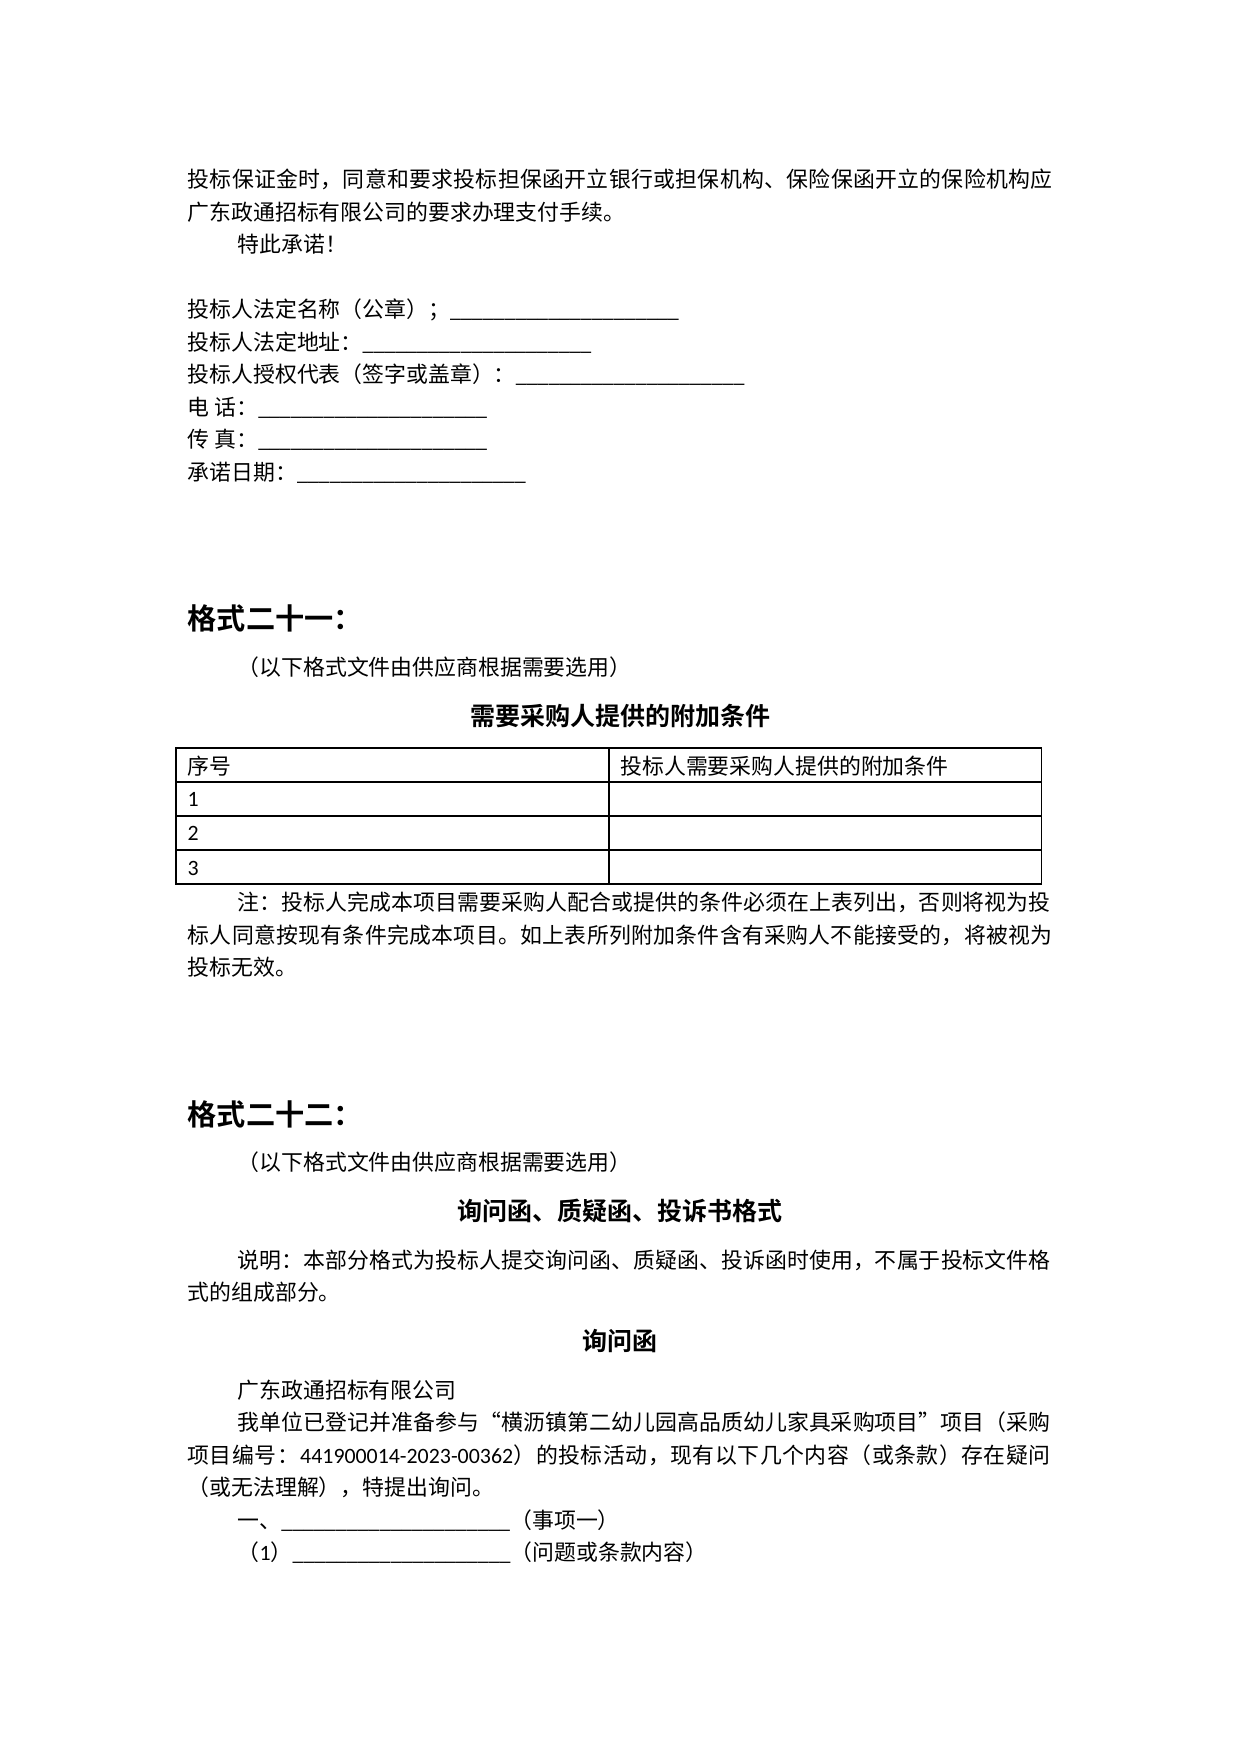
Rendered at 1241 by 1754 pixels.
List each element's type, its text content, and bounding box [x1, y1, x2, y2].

text 特此承诺！ [187, 227, 1053, 259]
table_cell 3 [177, 851, 608, 883]
text 需要采购人提供的附加条件 [187, 682, 1053, 747]
text （以下格式文件由供应商根据需要选用） [187, 649, 1053, 682]
text 注：投标人完成本项目需要采购人配合或提供的条件必须在上表列出，否则将视为投标人同意按现有条件完成本项目。如上表所列附加条件含有采购人不能接受的，将被视为投标无效。 [187, 885, 1053, 982]
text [187, 162, 1053, 227]
text 我单位已登记并准备参与“横沥镇第二幼儿园高品质幼儿家具采购项目”项目（采购项目编号：441900014-2023-00362）的投标活动，现有以下几个内容（或条款）存在疑问（或无法理解），特提出询问。 [187, 1405, 1053, 1502]
text 询问函 [187, 1307, 1053, 1372]
text 说明：本部分格式为投标人提交询问函、质疑函、投诉函时使用，不属于投标文件格式的组成部分。 [187, 1242, 1053, 1307]
text 询问函、质疑函、投诉书格式 [187, 1177, 1053, 1242]
text （1）____________________（问题或条款内容） [187, 1535, 1053, 1567]
text 投标人法定地址：_____________________ [187, 324, 1053, 357]
text 电 话：_____________________ [187, 389, 1053, 422]
text 投标人法定名称（公章）；_____________________ [187, 292, 1053, 324]
table_cell [610, 817, 1041, 849]
text 格式二十一： [187, 584, 1053, 649]
text 投标人授权代表（签字或盖章）：_____________________ [187, 357, 1053, 389]
table_cell [610, 851, 1041, 883]
text 传 真：_____________________ [187, 422, 1053, 454]
table_cell [610, 783, 1041, 815]
text 承诺日期：_____________________ [187, 454, 1053, 487]
table_header 投标人需要采购人提供的附加条件 [610, 749, 1041, 781]
text 广东政通招标有限公司 [187, 1372, 1053, 1405]
text （以下格式文件由供应商根据需要选用） [187, 1145, 1053, 1177]
table_cell 2 [177, 817, 608, 849]
text 一、_____________________（事项一） [187, 1502, 1053, 1535]
text 格式二十二： [187, 1080, 1053, 1145]
table_header 序号 [177, 749, 608, 781]
table_cell 1 [177, 783, 608, 815]
